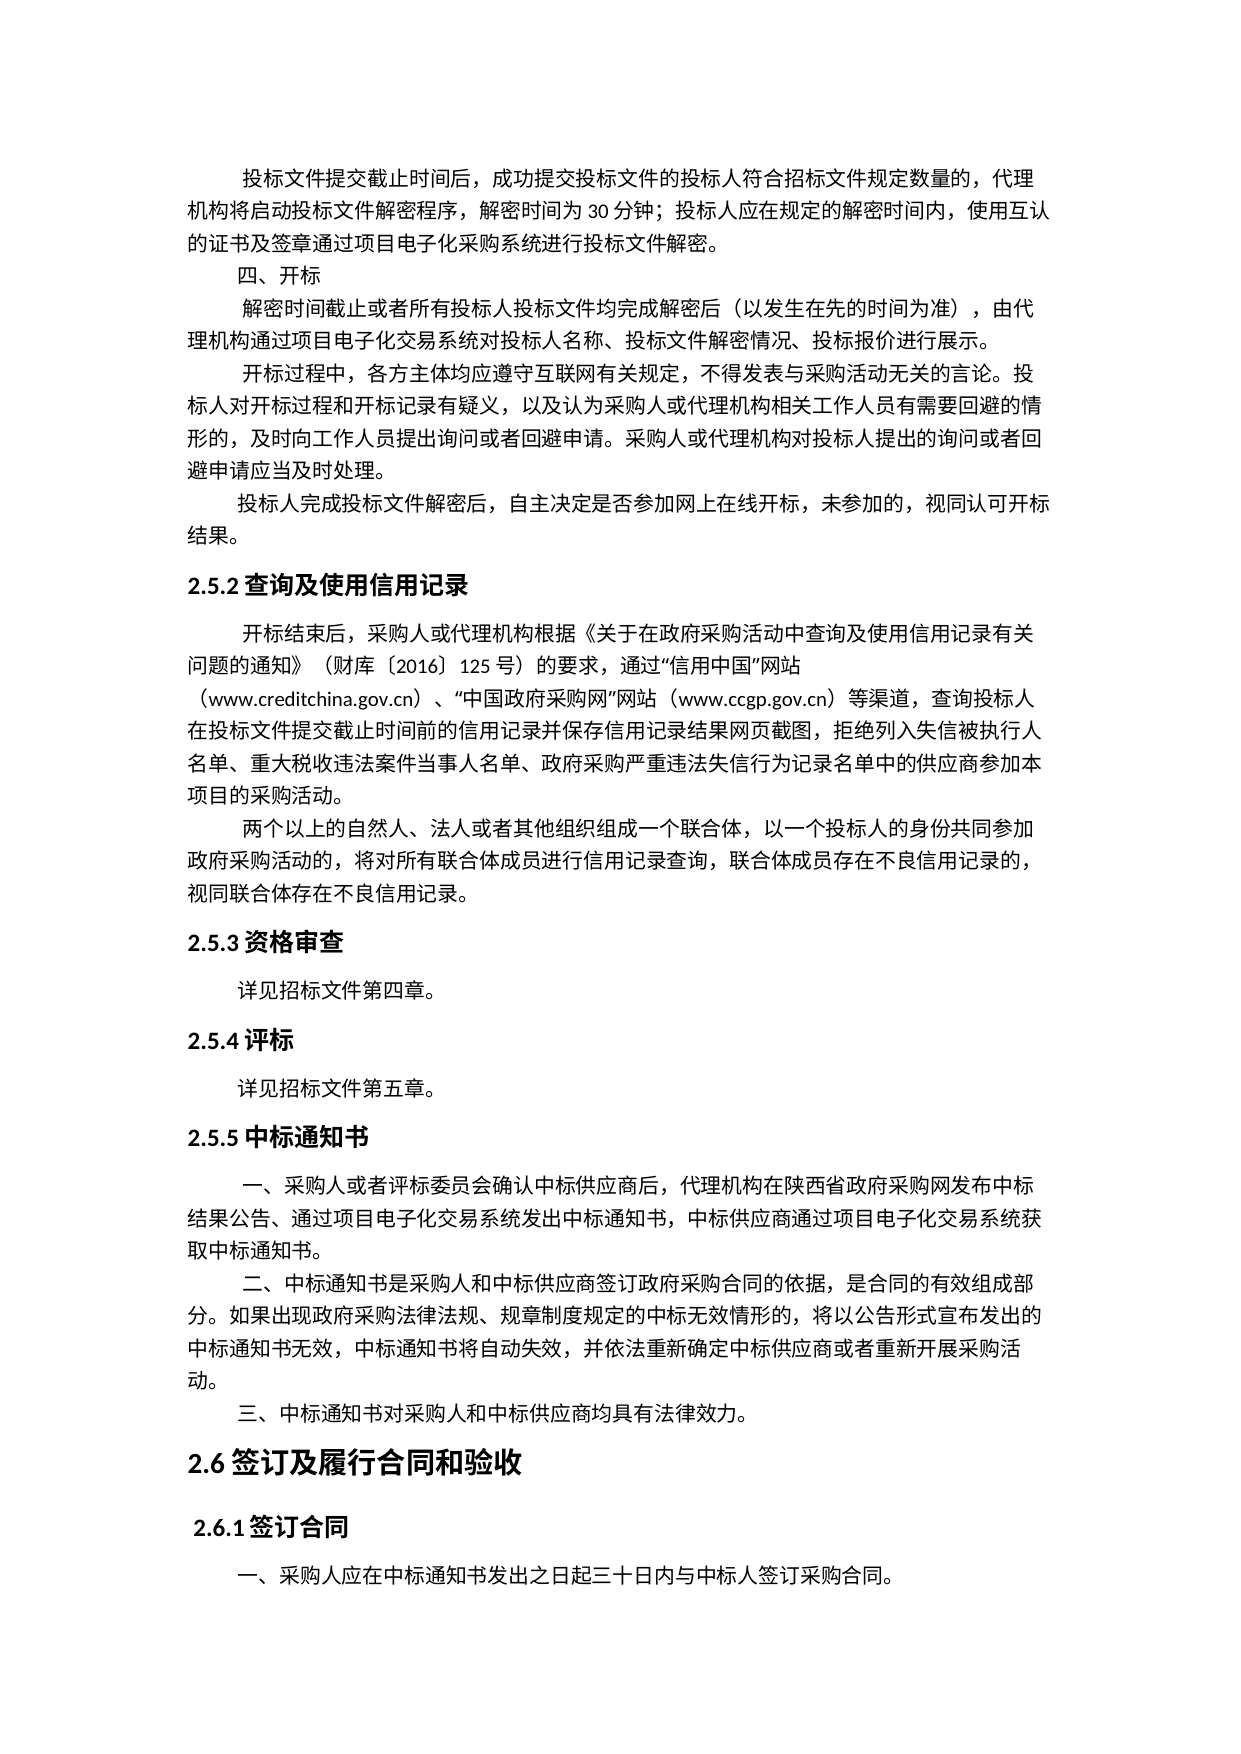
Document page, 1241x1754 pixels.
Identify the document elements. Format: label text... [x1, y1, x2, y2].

text 一、采购人或者评标委员会确认中标供应商后，代理机构在陕西省政府采购网发布中标结果公告、通过项目电子化交易系统发出中标通知书，中标供应商通过项目电子化交易系统获取中标通知书。 [187, 1169, 1053, 1267]
text 四、开标 [187, 259, 1053, 292]
text 2.6签订及履行合同和验收 [187, 1429, 1053, 1494]
text 开标过程中，各方主体均应遵守互联网有关规定，不得发表与采购活动无关的言论。投标人对开标过程和开标记录有疑义，以及认为采购人或代理机构相关工作人员有需要回避的情形的，及时向工作人员提出询问或者回避申请。采购人或代理机构对投标人提出的询问或者回避申请应当及时处理。 [187, 357, 1053, 487]
text 两个以上的自然人、法人或者其他组织组成一个联合体，以一个投标人的身份共同参加政府采购活动的，将对所有联合体成员进行信用记录查询，联合体成员存在不良信用记录的，视同联合体存在不良信用记录。 [187, 812, 1053, 909]
text 二、中标通知书是采购人和中标供应商签订政府采购合同的依据，是合同的有效组成部分。如果出现政府采购法律法规、规章制度规定的中标无效情形的，将以公告形式宣布发出的中标通知书无效，中标通知书将自动失效，并依法重新确定中标供应商或者重新开展采购活动。 [187, 1267, 1053, 1397]
text 详见招标文件第五章。 [187, 1072, 1053, 1104]
text 2.6.1签订合同 [187, 1494, 1053, 1559]
text 解密时间截止或者所有投标人投标文件均完成解密后（以发生在先的时间为准），由代理机构通过项目电子化交易系统对投标人名称、投标文件解密情况、投标报价进行展示。 [187, 292, 1053, 357]
text 三、中标通知书对采购人和中标供应商均具有法律效力。 [187, 1397, 1053, 1429]
text 详见招标文件第四章。 [187, 974, 1053, 1007]
text 2.5.3资格审查 [187, 909, 1053, 974]
text 2.5.5中标通知书 [187, 1104, 1053, 1169]
text 开标结束后，采购人或代理机构根据《关于在政府采购活动中查询及使用信用记录有关问题的通知》（财库〔2016〕125号）的要求，通过“信用中国”网站（www.creditchina.gov.cn）、“中国政府采购网”网站（www.ccgp.gov.cn）等渠道，查询投标人在投标文件提交截止时间前的信用记录并保存信用记录结果网页截图，拒绝列入失信被执行人名单、重大税收违法案件当事人名单、政府采购严重违法失信行为记录名单中的供应商参加本项目的采购活动。 [187, 617, 1053, 812]
text 2.5.4评标 [187, 1007, 1053, 1072]
text 2.5.2查询及使用信用记录 [187, 552, 1053, 617]
text 投标文件提交截止时间后，成功提交投标文件的投标人符合招标文件规定数量的，代理机构将启动投标文件解密程序，解密时间为30分钟；投标人应在规定的解密时间内，使用互认的证书及签章通过项目电子化采购系统进行投标文件解密。 [187, 162, 1053, 259]
text 投标人完成投标文件解密后，自主决定是否参加网上在线开标，未参加的，视同认可开标结果。 [187, 487, 1053, 552]
text 一、采购人应在中标通知书发出之日起三十日内与中标人签订采购合同。 [187, 1559, 1053, 1592]
